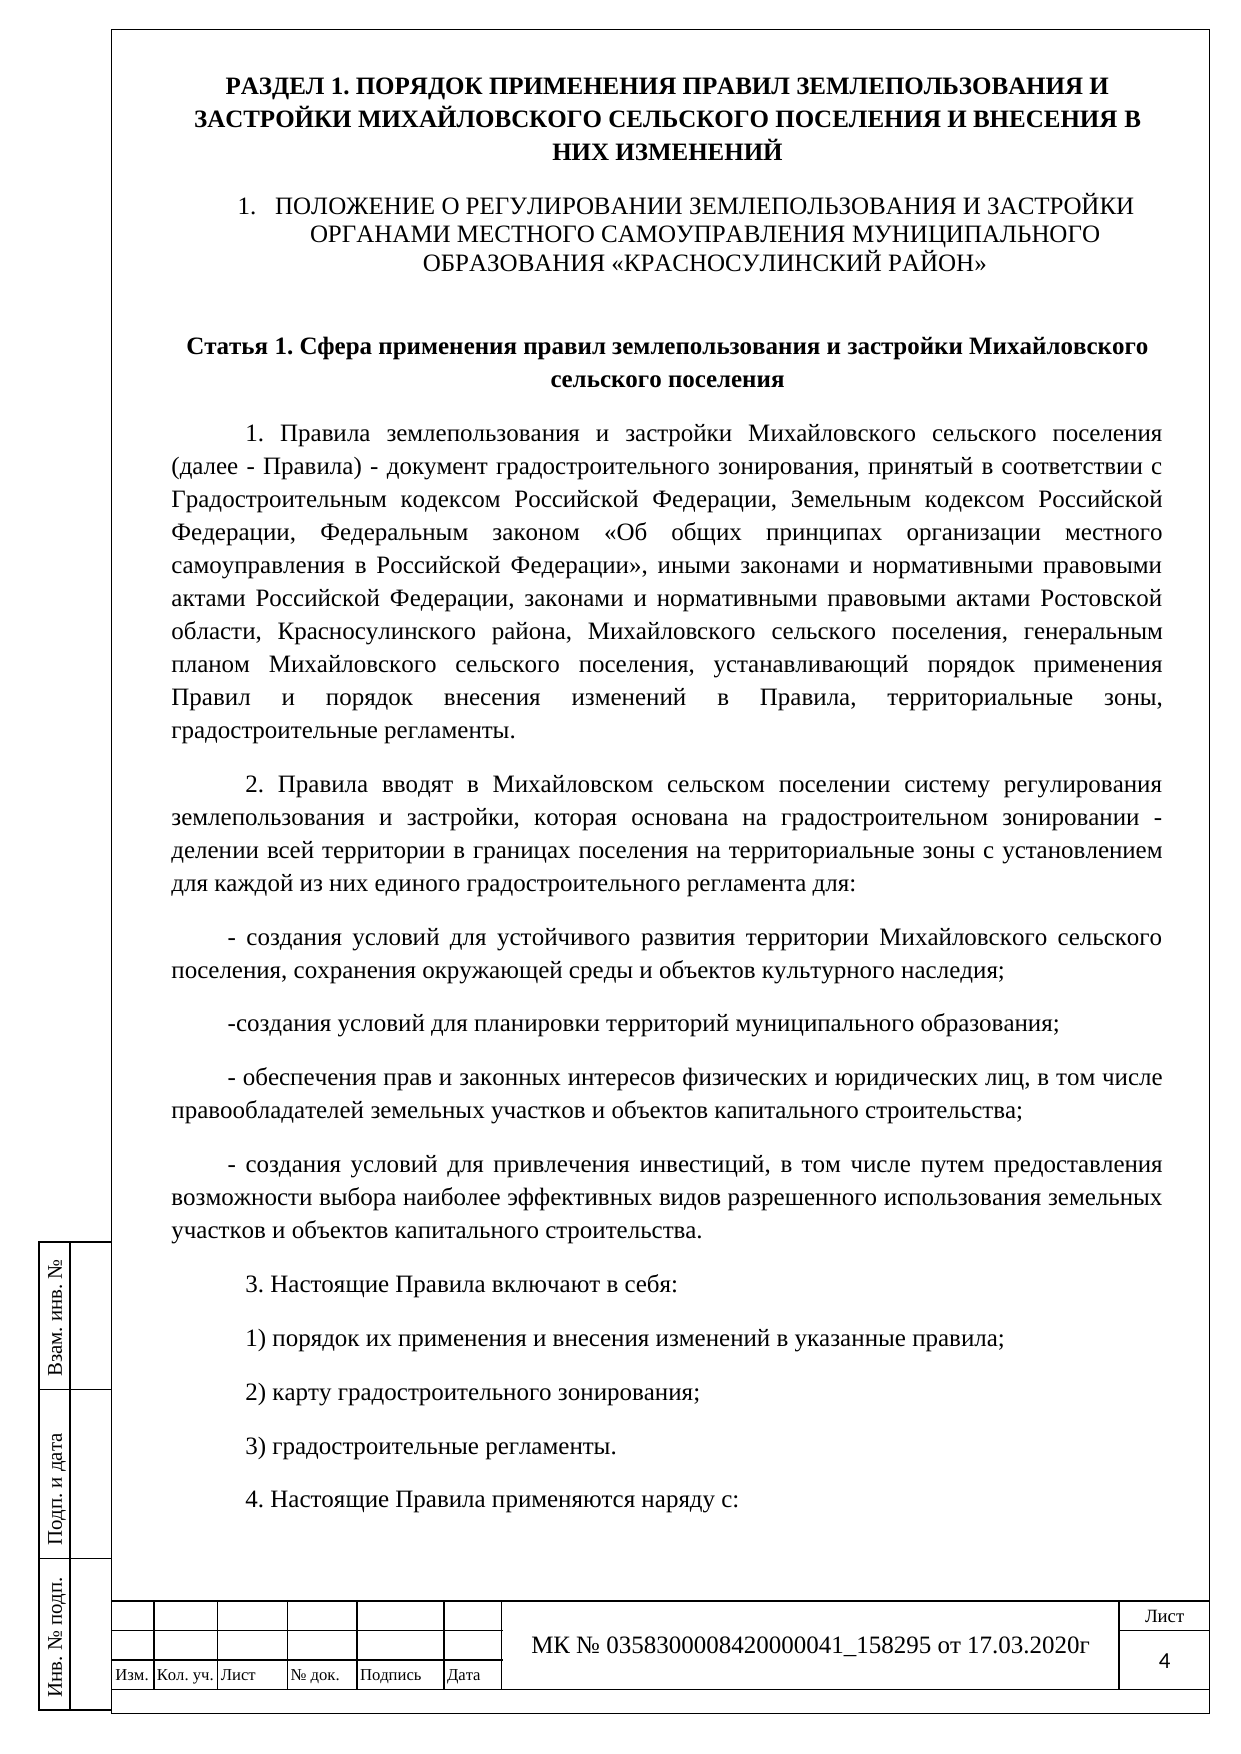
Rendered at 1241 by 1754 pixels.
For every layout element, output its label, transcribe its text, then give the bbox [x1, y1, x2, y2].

text 3) градостроительные регламенты. [171, 1431, 1163, 1459]
list Статья 1. Сфера применения правил землепользования и застройки Михайловского сельского поселения [171, 331, 1163, 393]
text 4. Настоящие Правила применяются наряду с: [171, 1484, 1163, 1513]
text - создания условий для привлечения инвестиций, в том числе путем предоставления возможности выбора наиболее эффективных видов разрешенного использования земельных участков и объектов капитального строительства. [171, 1149, 1163, 1244]
text -создания условий для планировки территорий муниципального образования; [171, 1008, 1163, 1037]
text 2. Правила вводят в Михайловском сельском поселении систему регулирования землепользования и застройки, которая основана на градостроительном зонировании - делении всей территории в границах поселения на территориальные зоны с установлением для каждой из них единого градостроительного регламента для: [171, 769, 1163, 897]
text - создания условий для устойчивого развития территории Михайловского сельского поселения, сохранения окружающей среды и объектов культурного наследия; [171, 922, 1163, 983]
text 2) карту градостроительного зонирования; [171, 1377, 1163, 1406]
list ПОЛОЖЕНИЕ О РЕГУЛИРОВАНИИ ЗЕМЛЕПОЛЬЗОВАНИЯ И ЗАСТРОЙКИ ОРГАНАМИ МЕСТНОГО САМОУПРАВЛЕНИЯ МУНИЦИПАЛЬНОГО ОБРАЗОВАНИЯ «КРАСНОСУЛИНСКИЙ РАЙОН» [209, 191, 1163, 277]
text 1. Правила землепользования и застройки Михайловского сельского поселения (далее - Правила) - документ градостроительного зонирования, принятый в соответствии с Градостроительным кодексом Российской Федерации, Земельным кодексом Российской Федерации, Федеральным законом «Об общих принципах организации местного самоуправления в Российской Федерации», иными законами и нормативными правовыми актами Российской Федерации, законами и нормативными правовыми актами Ростовской области, Красносулинского района, Михайловского сельского поселения, генеральным планом Михайловского сельского поселения, устанавливающий порядок применения Правил и порядок внесения изменений в Правила, территориальные зоны, градостроительные регламенты. [171, 418, 1163, 744]
text 1) порядок их применения и внесения изменений в указанные правила; [171, 1323, 1163, 1352]
text - обеспечения прав и законных интересов физических и юридических лиц, в том числе правообладателей земельных участков и объектов капитального строительства; [171, 1062, 1163, 1124]
text 3. Настоящие Правила включают в себя: [171, 1269, 1163, 1298]
list РАЗДЕЛ 1. ПОРЯДОК ПРИМЕНЕНИЯ ПРАВИЛ ЗЕМЛЕПОЛЬЗОВАНИЯ И ЗАСТРОЙКИ МИХАЙЛОВСКОГО СЕЛЬСКОГО ПОСЕЛЕНИЯ И ВНЕСЕНИЯ В НИХ ИЗМЕНЕНИЙ [171, 71, 1163, 166]
